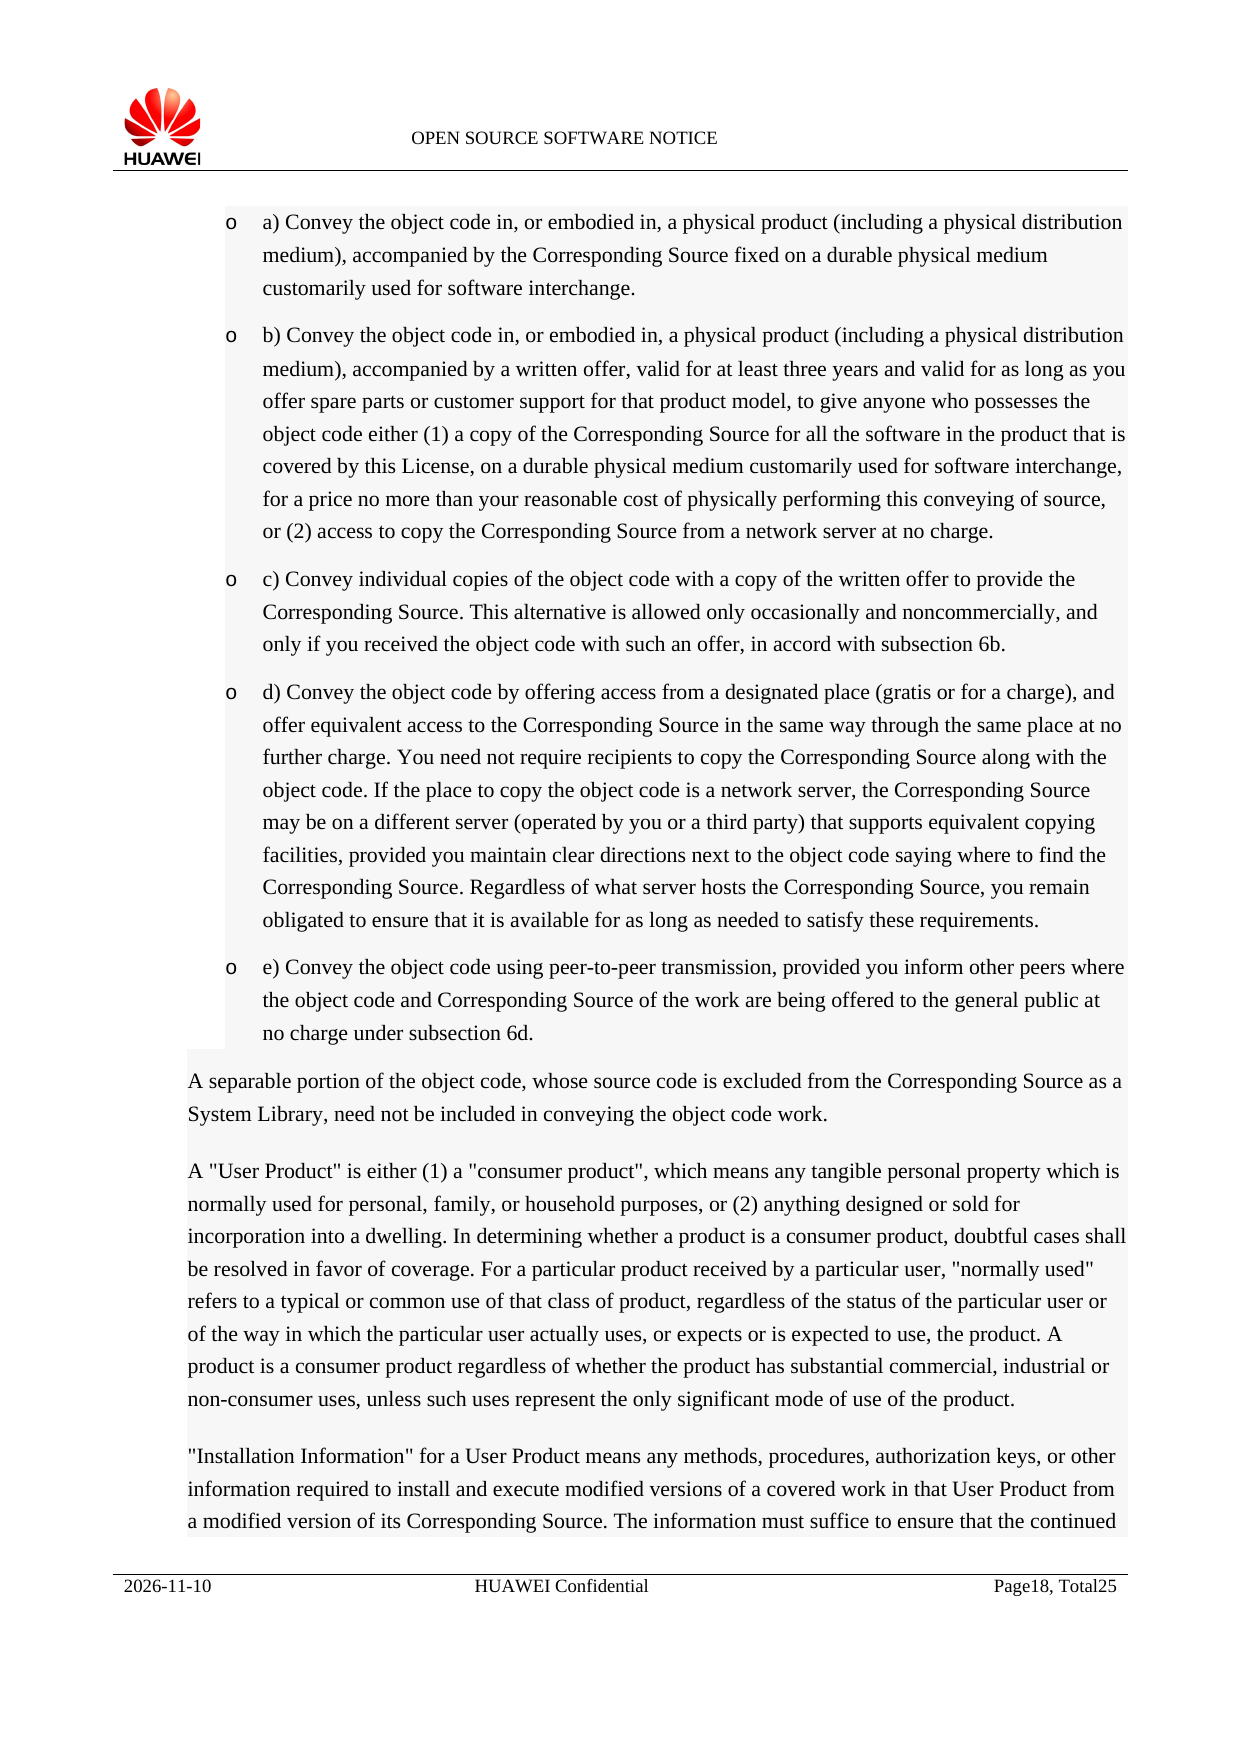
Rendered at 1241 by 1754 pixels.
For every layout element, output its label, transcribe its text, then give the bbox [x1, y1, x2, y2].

text A separable portion of the object code, whose source code is excluded from the Corresponding Source as a System Library, need not be included in conveying the object code work. [187, 1064, 1128, 1129]
list a) Convey the object code in, or embodied in, a physical product (including a physical distribution medium), accompanied by the Corresponding Source fixed on a durable physical medium customarily used for software interchange. [225, 206, 1128, 304]
list e) Convey the object code using peer-to-peer transmission, provided you inform other peers where the object code and Corresponding Source of the work are being offered to the general public at no charge under subsection 6d. [225, 951, 1128, 1049]
text A "User Product" is either (1) a "consumer product", which means any tangible personal property which is normally used for personal, family, or household purposes, or (2) anything designed or sold for incorporation into a dwelling. In determining whether a product is a consumer product, doubtful cases shall be resolved in favor of coverage. For a particular product received by a particular user, "normally used" refers to a typical or common use of that class of product, regardless of the status of the particular user or of the way in which the particular user actually uses, or expects or is expected to use, the product. A product is a consumer product regardless of whether the product has substantial commercial, industrial or non-consumer uses, unless such uses represent the only significant mode of use of the product. [187, 1154, 1128, 1414]
list d) Convey the object code by offering access from a designated place (gratis or for a charge), and offer equivalent access to the Corresponding Source in the same way through the same place at no further charge. You need not require recipients to copy the Corresponding Source along with the object code. If the place to copy the object code is a network server, the Corresponding Source may be on a different server (operated by you or a third party) that supports equivalent copying facilities, provided you maintain clear directions next to the object code saying where to find the Corresponding Source. Regardless of what server hosts the Corresponding Source, you remain obligated to ensure that it is available for as long as needed to satisfy these requirements. [225, 676, 1128, 936]
picture [124, 88, 201, 165]
list b) Convey the object code in, or embodied in, a physical product (including a physical distribution medium), accompanied by a written offer, valid for at least three years and valid for as long as you offer spare parts or customer support for that product model, to give anyone who possesses the object code either (1) a copy of the Corresponding Source for all the software in the product that is covered by this License, on a durable physical medium customarily used for software interchange, for a price no more than your reasonable cost of physically performing this conveying of source, or (2) access to copy the Corresponding Source from a network server at no charge. [225, 319, 1128, 547]
list c) Convey individual copies of the object code with a copy of the written offer to provide the Corresponding Source. This alternative is allowed only occasionally and noncommercially, and only if you received the object code with such an offer, in accord with subsection 6b. [225, 563, 1128, 660]
